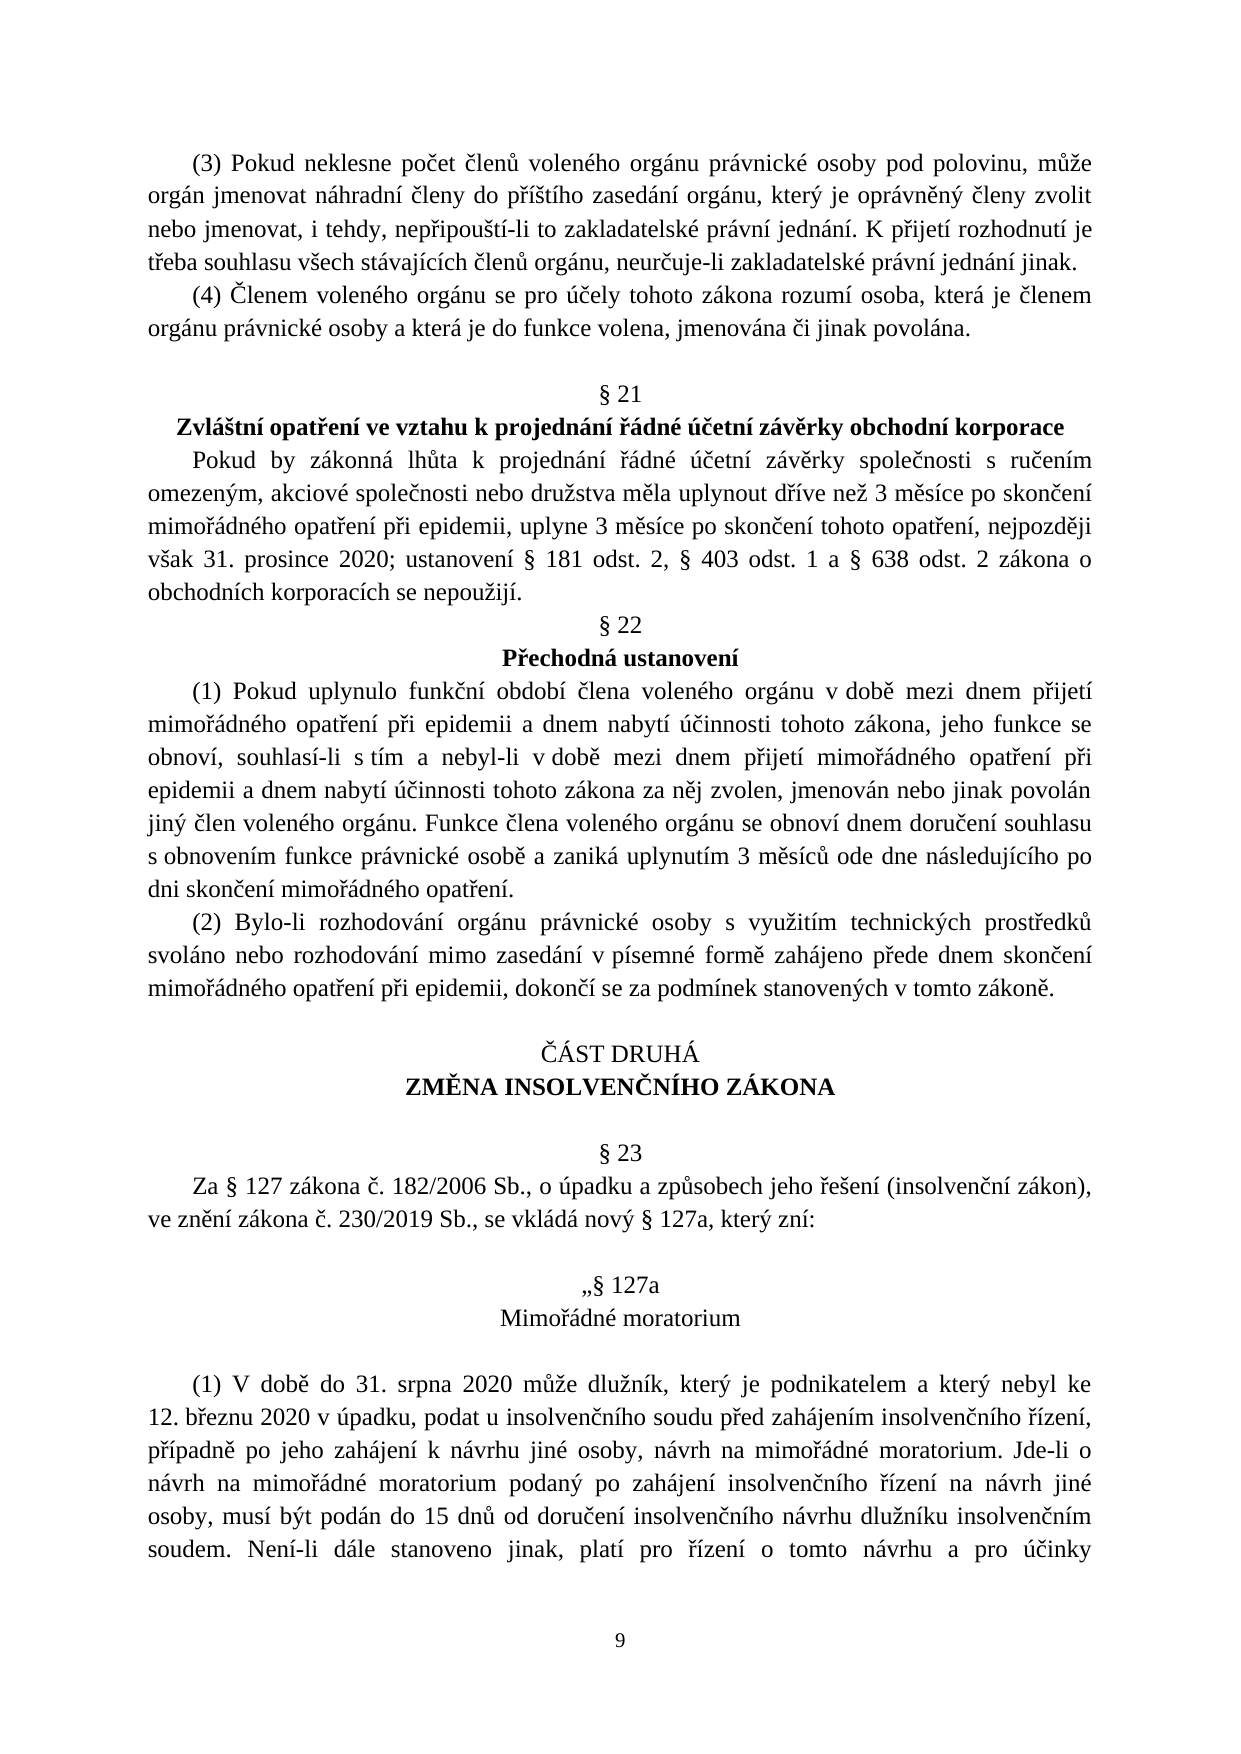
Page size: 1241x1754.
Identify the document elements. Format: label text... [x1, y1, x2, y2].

text § 21 [148, 379, 1093, 407]
text (1) Pokud uplynulo funkční období člena voleného orgánu v době mezi dnem přijetí mimořádného opatření při epidemii a dnem nabytí účinnosti tohoto zákona, jeho funkce se obnoví, souhlasí-li s tím a nebyl-li v době mezi dnem přijetí mimořádného opatření při epidemii a dnem nabytí účinnosti tohoto zákona za něj zvolen, jmenován nebo jinak povolán jiný člen voleného orgánu. Funkce člena voleného orgánu se obnoví dnem doručení souhlasu s obnovením funkce právnické osobě a zaniká uplynutím 3 měsíců ode dne následujícího po dni skončení mimořádného opatření. [148, 676, 1093, 903]
text Zvláštní opatření ve vztahu k projednání řádné účetní závěrky obchodní korporace [148, 412, 1093, 441]
text Za § 127 zákona č. 182/2006 Sb., o úpadku a způsobech jeho řešení (insolvenční zákon), ve znění zákona č. 230/2019 Sb., se vkládá nový § 127a, který zní: [148, 1171, 1093, 1233]
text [148, 1369, 1093, 1563]
text Přechodná ustanovení [148, 643, 1093, 672]
text ČÁST DRUHÁ [148, 1039, 1093, 1068]
text ZMĚNA INSOLVENČNÍHO ZÁKONA [148, 1072, 1093, 1101]
text Mimořádné moratorium [148, 1303, 1093, 1332]
text § 23 [148, 1138, 1093, 1167]
text (3) Pokud neklesne počet členů voleného orgánu právnické osoby pod polovinu, může orgán jmenovat náhradní členy do příštího zasedání orgánu, který je oprávněný členy zvolit nebo jmenovat, i tehdy, nepřipouští-li to zakladatelské právní jednání. K přijetí rozhodnutí je třeba souhlasu všech stávajících členů orgánu, neurčuje-li zakladatelské právní jednání jinak. [148, 148, 1093, 275]
text (4) Členem voleného orgánu se pro účely tohoto zákona rozumí osoba, která je členem orgánu právnické osoby a která je do funkce volena, jmenována či jinak povolána. [148, 280, 1093, 341]
text „§ 127a [148, 1270, 1093, 1299]
text Pokud by zákonná lhůta k projednání řádné účetní závěrky společnosti s ručením omezeným, akciové společnosti nebo družstva měla uplynout dříve než 3 měsíce po skončení mimořádného opatření při epidemii, uplyne 3 měsíce po skončení tohoto opatření, nejpozději však 31. prosince 2020; ustanovení § 181 odst. 2, § 403 odst. 1 a § 638 odst. 2 zákona o obchodních korporacích se nepoužijí. [148, 445, 1093, 606]
text (2) Bylo-li rozhodování orgánu právnické osoby s využitím technických prostředků svoláno nebo rozhodování mimo zasedání v písemné formě zahájeno přede dnem skončení mimořádného opatření při epidemii, dokončí se za podmínek stanovených v tomto zákoně. [148, 907, 1093, 1002]
text § 22 [148, 610, 1093, 639]
